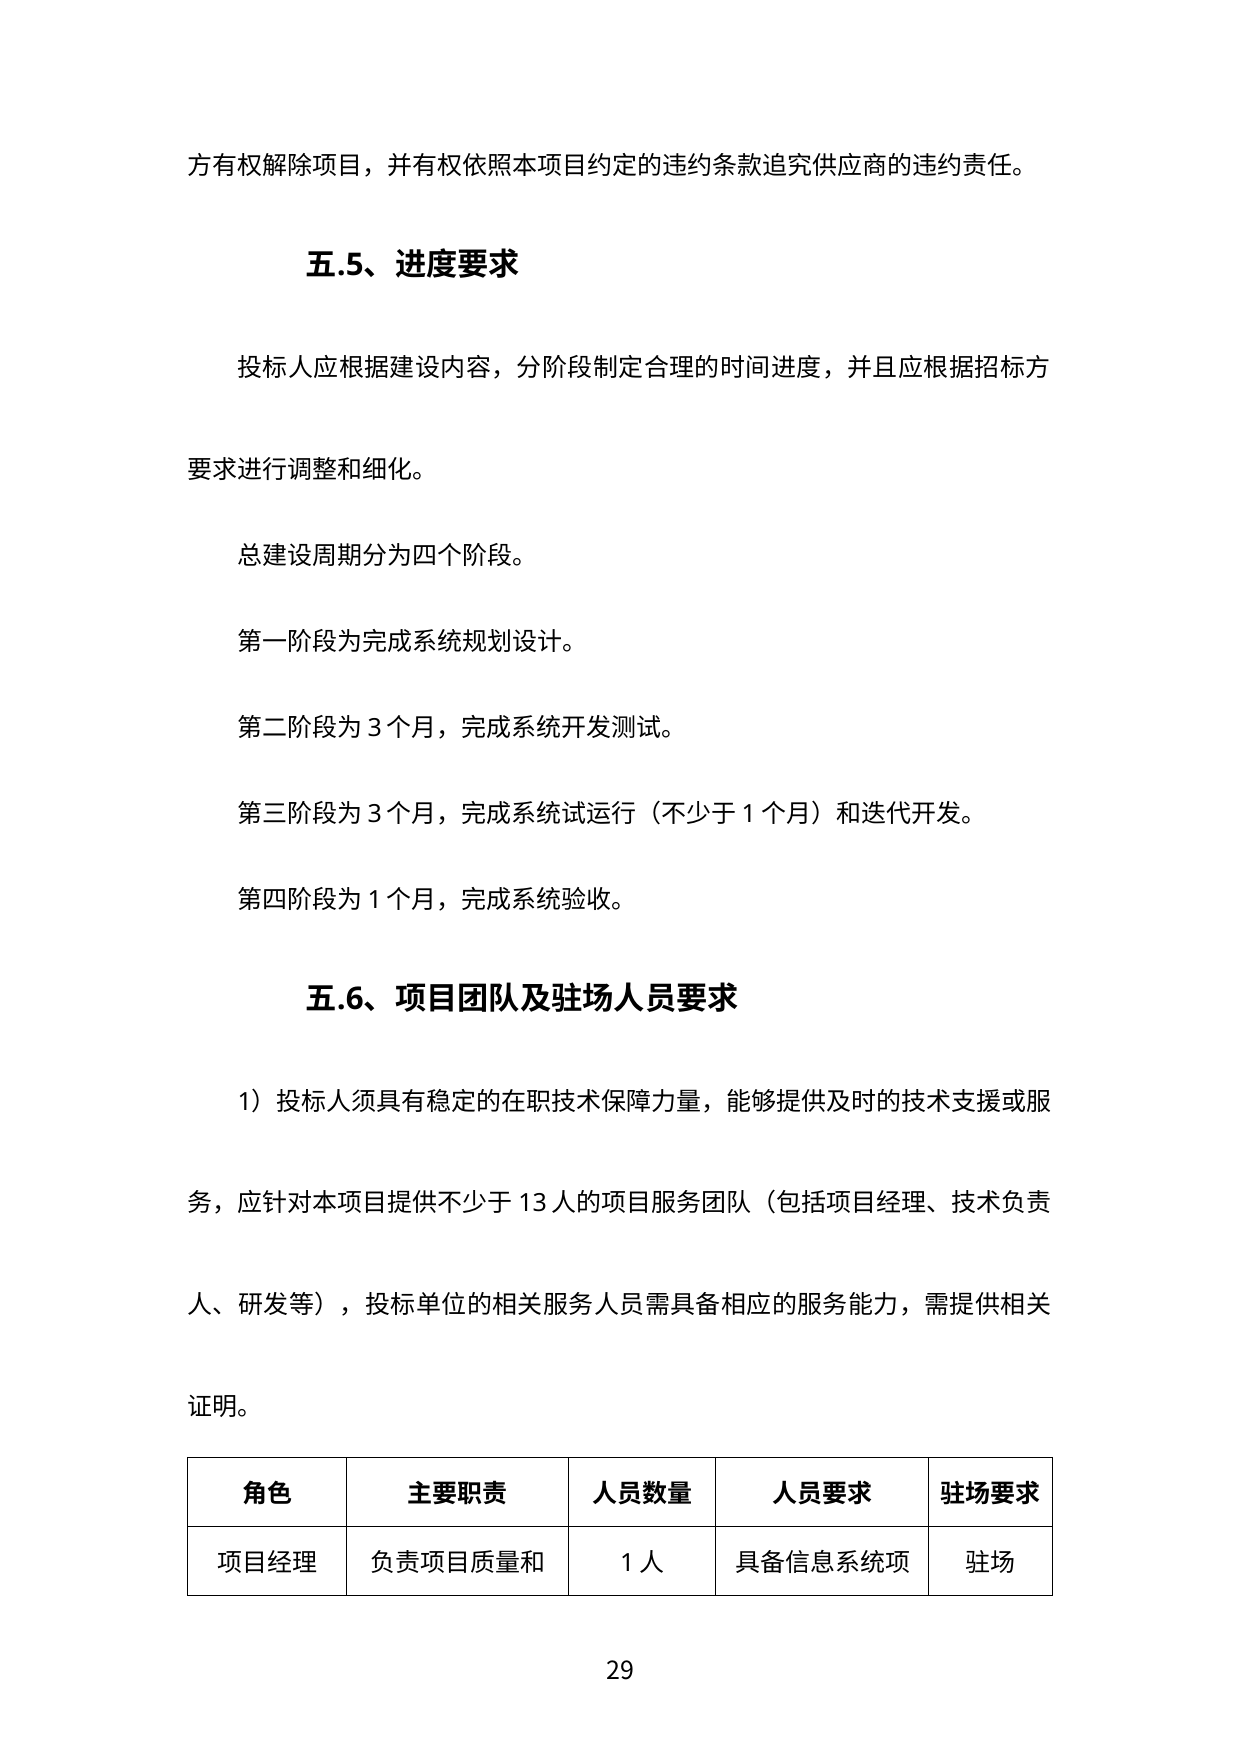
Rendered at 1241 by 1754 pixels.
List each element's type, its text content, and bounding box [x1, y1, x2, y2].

text 第一阶段为完成系统规划设计。 [187, 605, 1053, 673]
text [187, 130, 1053, 198]
subtitle 项目团队及驻场人员要求 [305, 962, 1053, 1030]
table_cell 负责项目质量和进度控制 [347, 1527, 568, 1595]
table_header 人员数量 [569, 1458, 715, 1526]
table_header 角色 [188, 1458, 346, 1526]
text 第二阶段为3个月，完成系统开发测试。 [187, 691, 1053, 759]
table_header 驻场要求 [929, 1458, 1052, 1526]
text 第三阶段为3个月，完成系统试运行（不少于1个月）和迭代开发。 [187, 777, 1053, 845]
text 总建设周期分为四个阶段。 [187, 519, 1053, 587]
subtitle 进度要求 [305, 228, 1053, 296]
table_cell 项目经理 [188, 1527, 346, 1595]
table_cell 具备信息系统项目管理师资质证书 [716, 1527, 928, 1595]
table_cell 驻场 [929, 1527, 1052, 1595]
text 1）投标人须具有稳定的在职技术保障力量，能够提供及时的技术支援或服务，应针对本项目提供不少于13人的项目服务团队（包括项目经理、技术负责人、研发等），投标单位的相关服务人员需具备相应的服务能力，需提供相关证明。 [187, 1065, 1053, 1439]
text 第四阶段为1个月，完成系统验收。 [187, 863, 1053, 931]
text 投标人应根据建设内容，分阶段制定合理的时间进度，并且应根据招标方要求进行调整和细化。 [187, 331, 1053, 501]
table_cell 1人 [569, 1527, 715, 1595]
table_header 人员要求 [716, 1458, 928, 1526]
table_header 主要职责 [347, 1458, 568, 1526]
